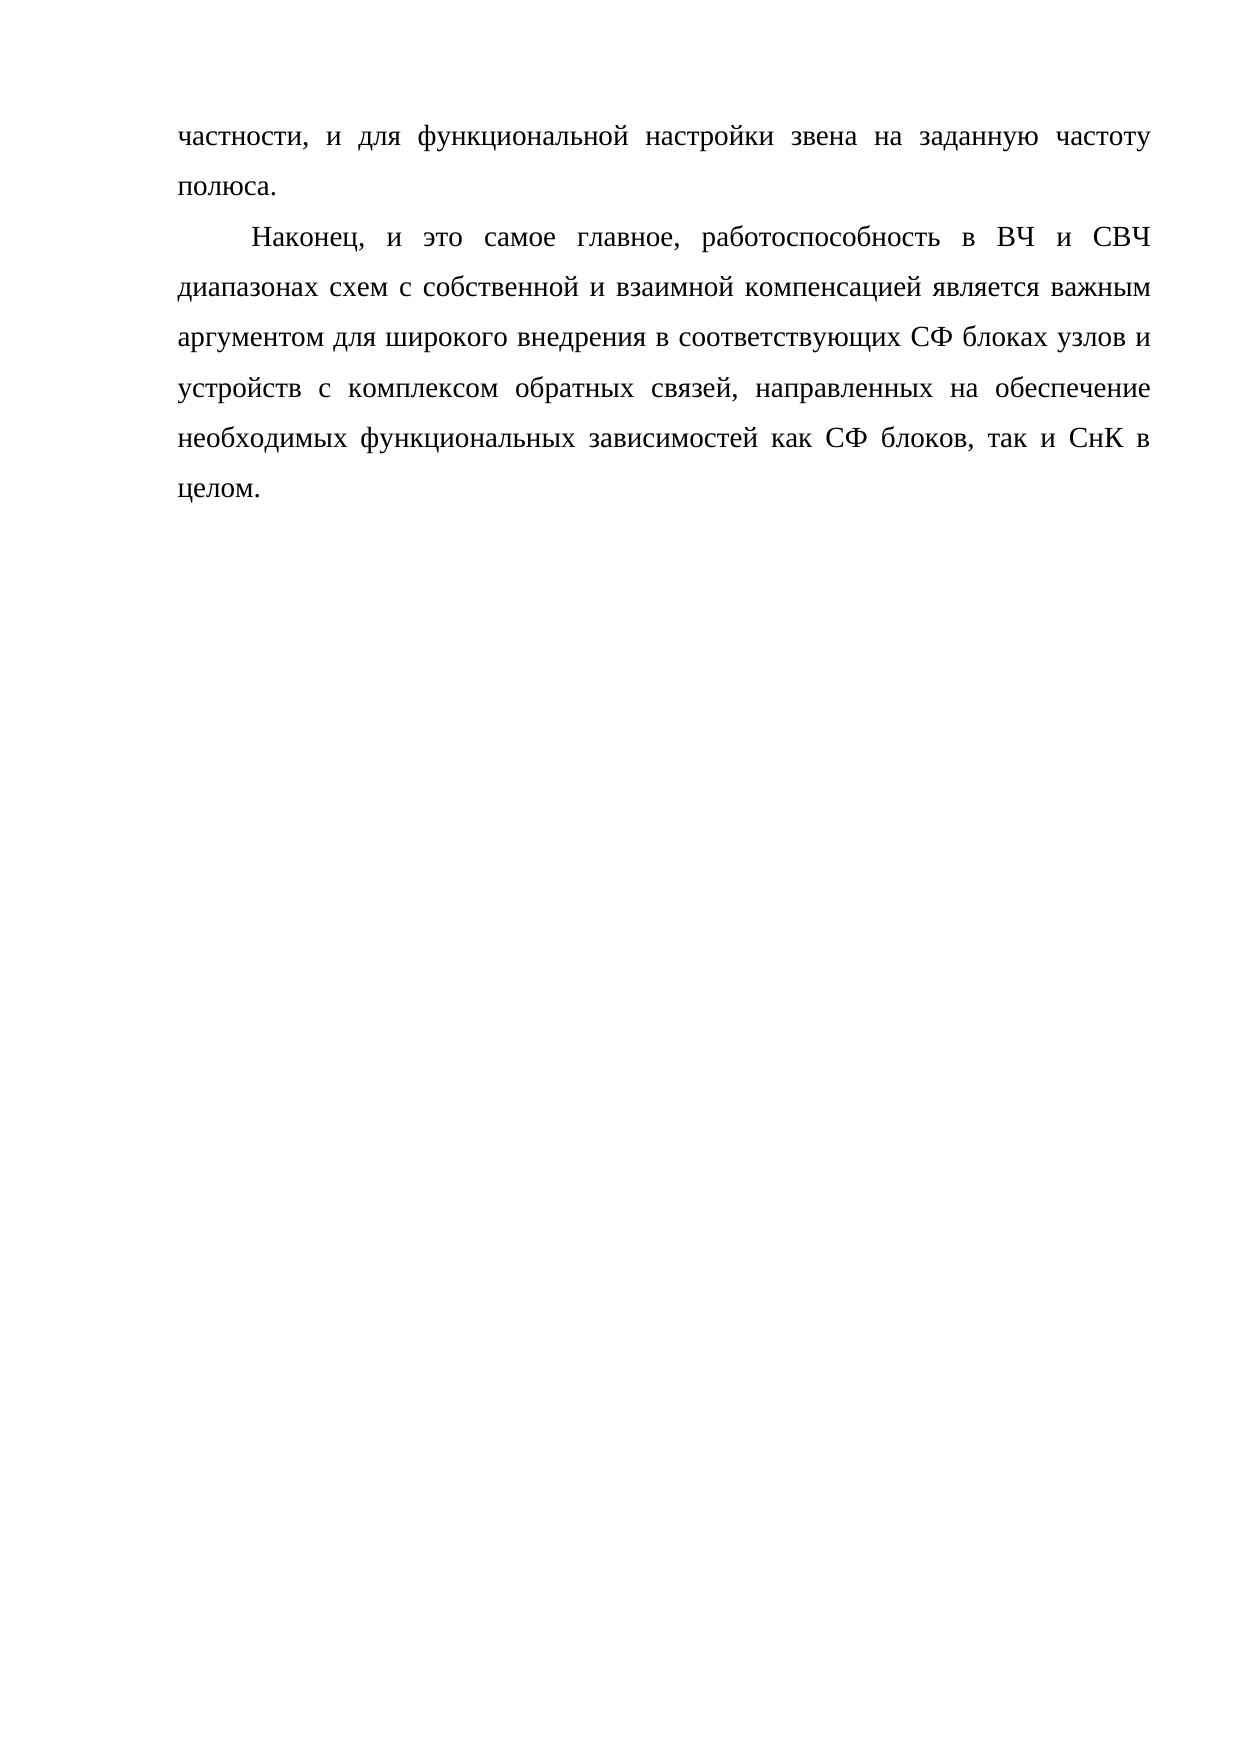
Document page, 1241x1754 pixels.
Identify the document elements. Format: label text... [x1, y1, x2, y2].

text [177, 118, 1152, 202]
text Наконец, и это самое главное, работоспособность в ВЧ и СВЧ диапазонах схем с собственной и взаимной компенсацией является важным аргументом для широкого внедрения в соответствующих СФ блоках узлов и устройств с комплексом обратных связей, направленных на обеспечение необходимых функциональных зависимостей как СФ блоков, так и СнК в целом. [177, 219, 1152, 504]
